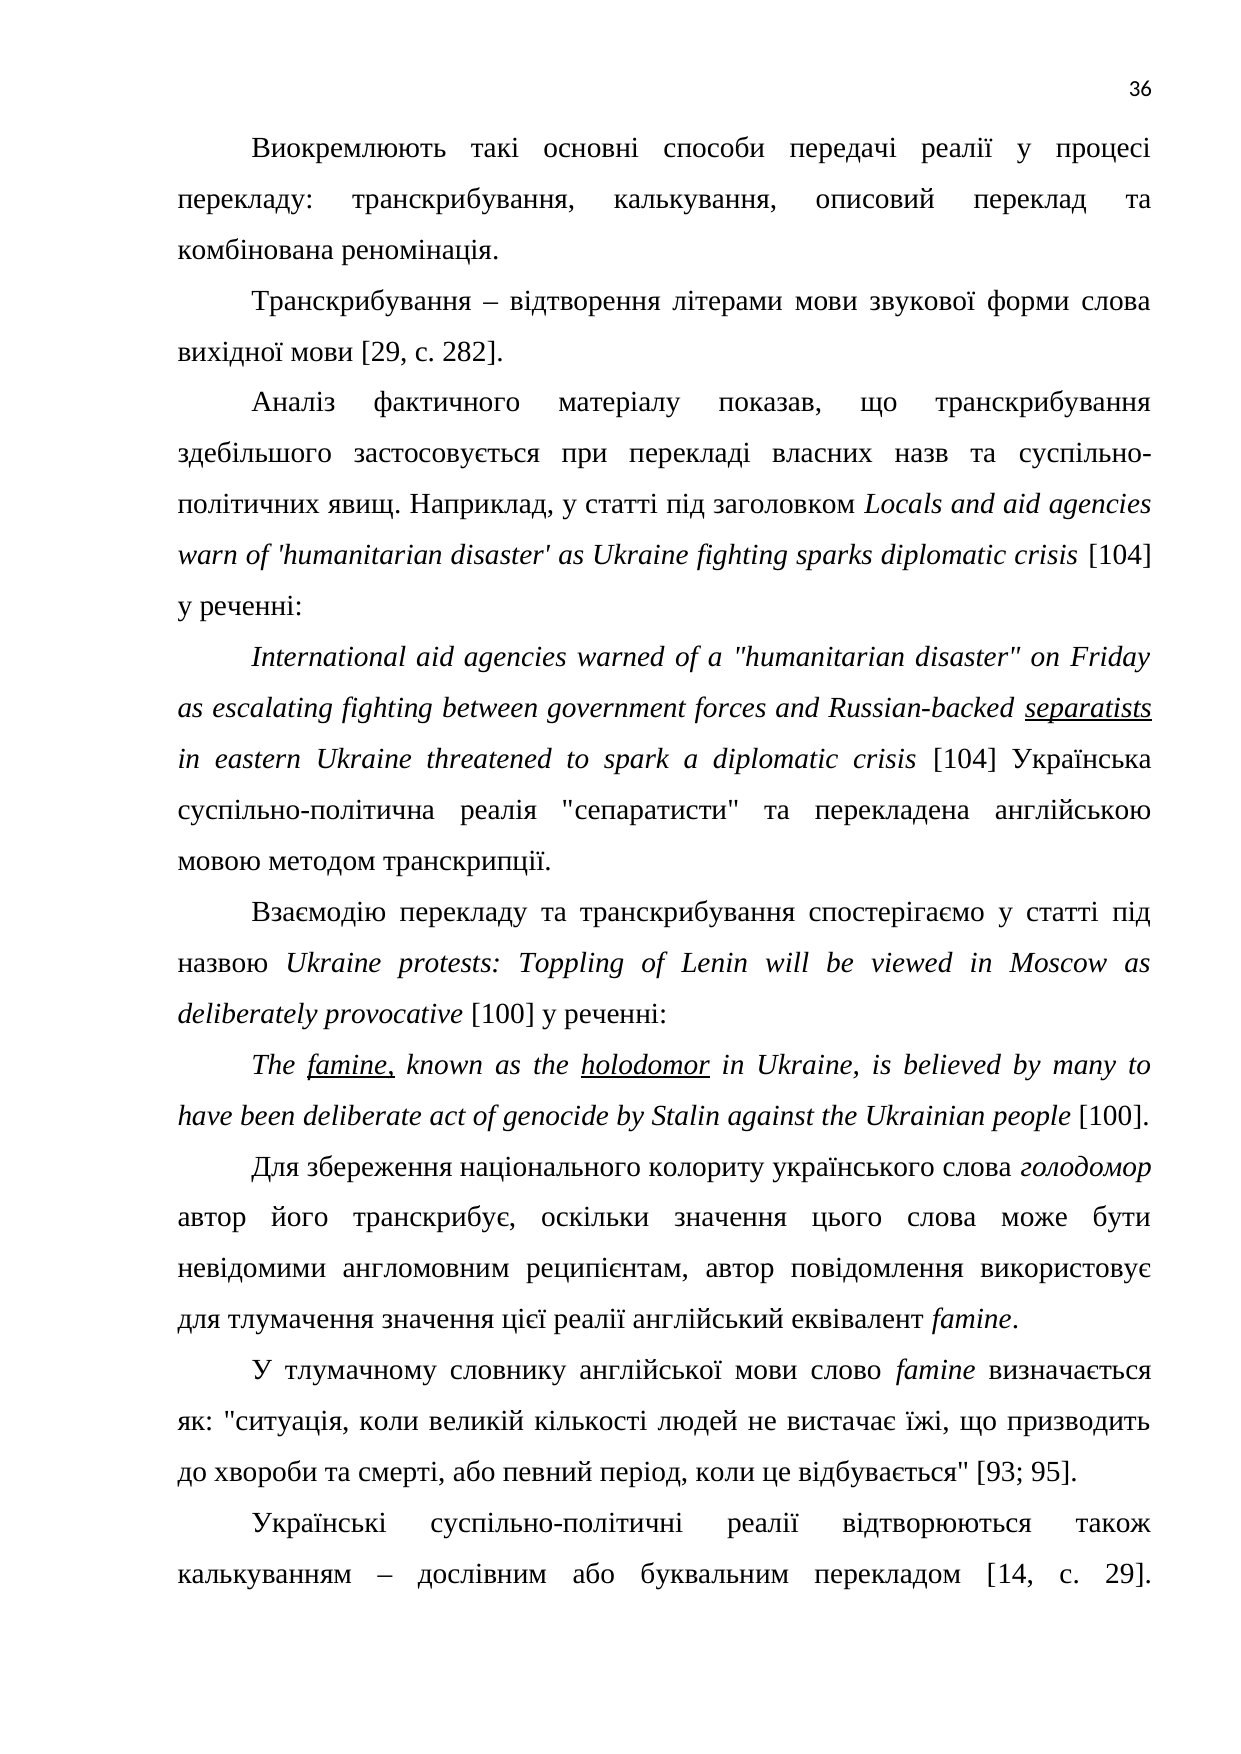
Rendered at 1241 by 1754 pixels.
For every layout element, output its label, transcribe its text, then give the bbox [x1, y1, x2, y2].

text Виокремлюють такі основні способи передачі реалії у процесі перекладу: транскрибування, калькування, описовий переклад та комбінована реномінація. [177, 130, 1152, 265]
text Транскрибування – відтворення літерами мови звукової форми слова вихідної мови [29, с. 282]. [177, 283, 1152, 367]
text The famine, known as the holodomor in Ukraine, is believed by many to have been deliberate act of genocide by Stalin against the Ukrainian people [100]. [177, 1047, 1152, 1131]
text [177, 1505, 1152, 1590]
text У тлумачному словнику англійської мови слово famine визначається як: "ситуація, коли великій кількості людей не вистачає їжі, що призводить до хвороби та смерті, або певний період, коли це відбувається" [93; 95]. [177, 1352, 1152, 1488]
text International aid agencies warned of a "humanitarian disaster" on Friday as escalating fighting between government forces and Russian-backed separatists in eastern Ukraine threatened to spark a diplomatic crisis [104] Українська суспільно-політична реалія "сепаратисти" та перекладена англійською мовою методом транскрипції. [177, 639, 1152, 877]
text Аналіз фактичного матеріалу показав, що транскрибування здебільшого застосовується при перекладі власних назв та суспільно-політичних явищ. Наприклад, у статті під заголовком Locals and aid agencies warn of 'humanitarian disaster' as Ukraine fighting sparks diplomatic crisis [104] у реченні: [177, 384, 1152, 622]
text Для збереження національного колориту українського слова голодомор автор його транскрибує, оскільки значення цього слова може бути невідомими англомовним реципієнтам, автор повідомлення використовує для тлумачення значення цієї реалії англійський еквівалент famine. [177, 1149, 1152, 1335]
text Взаємодію перекладу та транскрибування спостерігаємо у статті під назвою Ukraine protests: Toppling of Lenin will be viewed in Moscow as deliberately provocative [100] у реченні: [177, 894, 1152, 1029]
